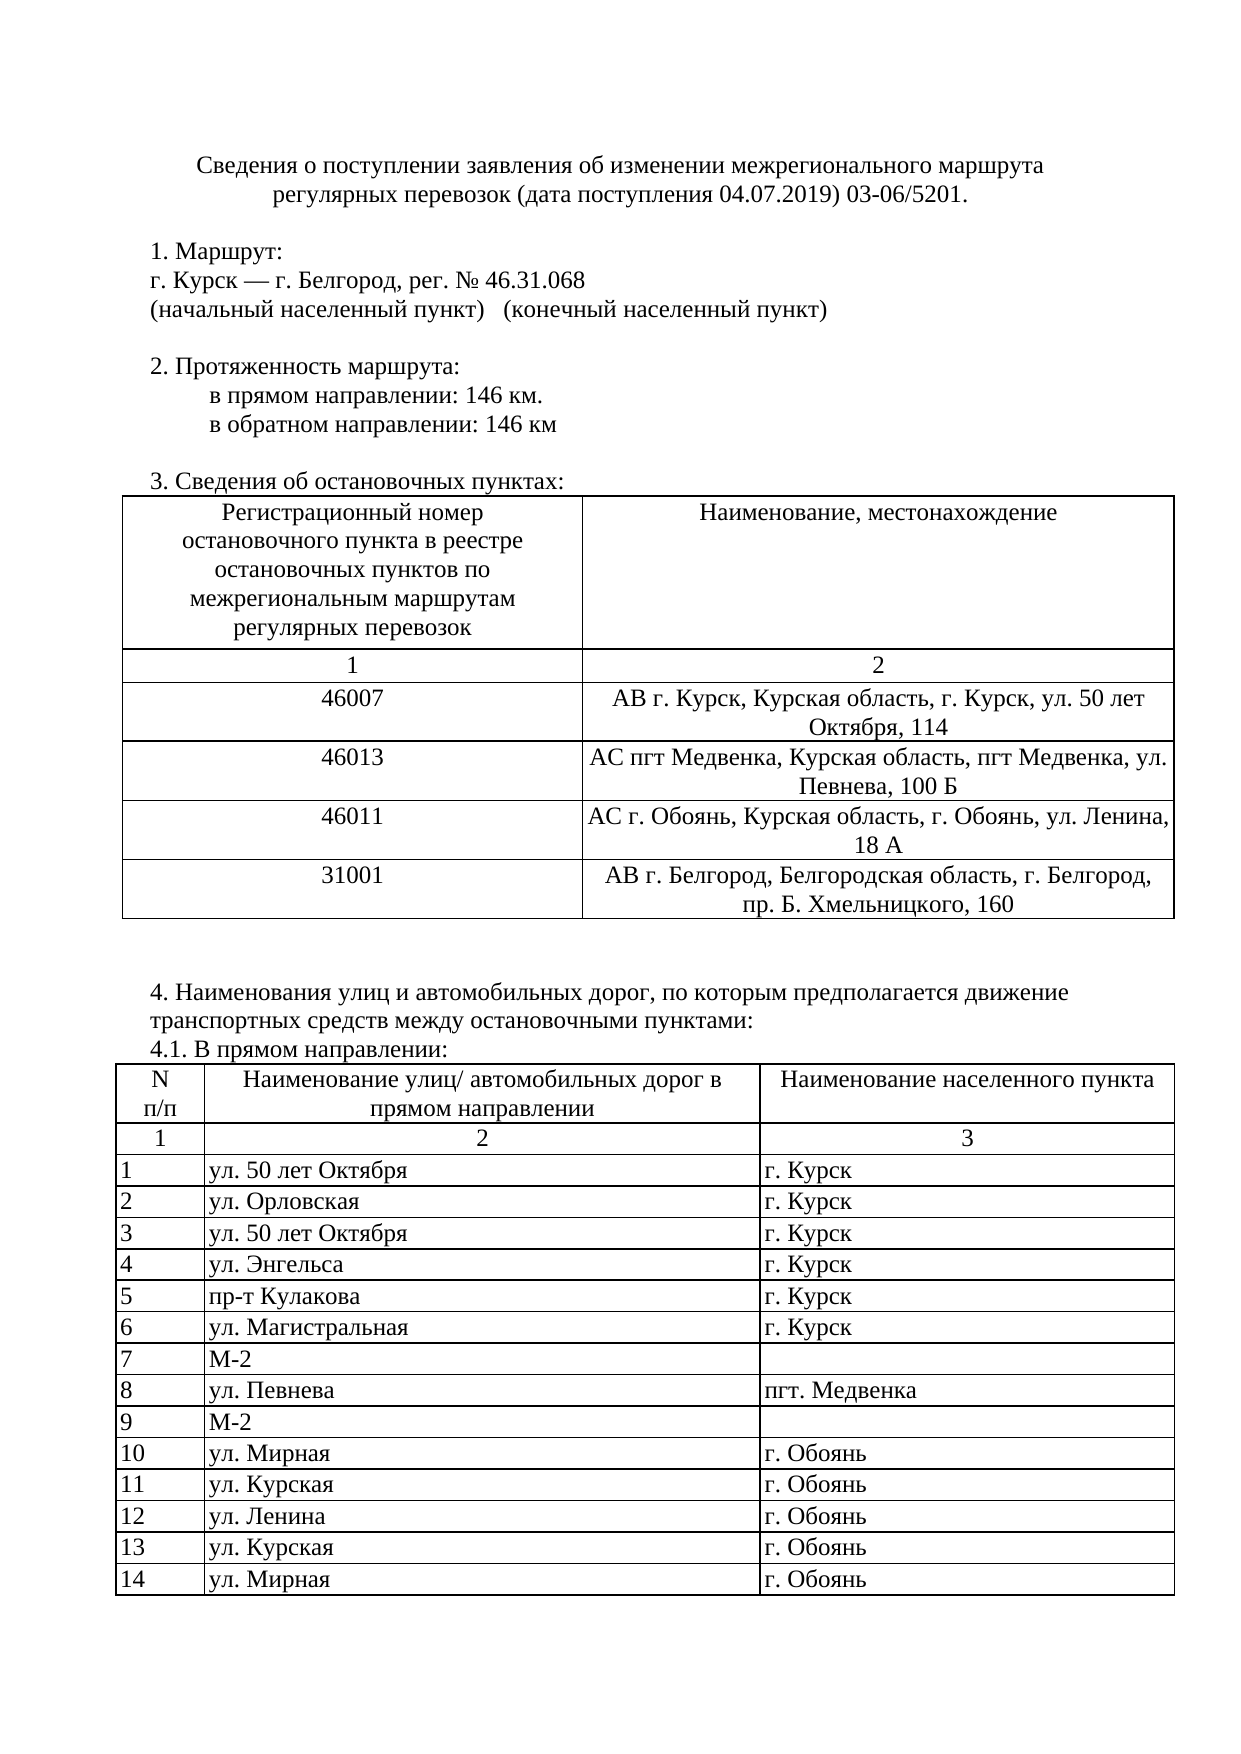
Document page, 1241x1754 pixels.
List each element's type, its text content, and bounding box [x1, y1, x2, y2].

table_header N п/п [117, 1065, 204, 1122]
table_cell 31001 [123, 860, 582, 918]
table_cell 4 [117, 1250, 204, 1279]
table_cell г. Курск [761, 1155, 1174, 1185]
table_cell АС пгт Медвенка, Курская область, пгт Медвенка, ул. Певнева, 100 Б [583, 742, 1173, 799]
table_cell АС г. Обоянь, Курская область, г. Обоянь, ул. Ленина, 18 А [583, 801, 1173, 858]
table_cell г. Курск [761, 1312, 1174, 1342]
table_cell 6 [117, 1312, 204, 1342]
table_cell ул. Ленина [205, 1501, 759, 1531]
table_cell 1 [117, 1124, 204, 1153]
table_cell г. Курск [761, 1281, 1174, 1311]
table_cell 7 [117, 1344, 204, 1374]
table_cell ул. 50 лет Октября [205, 1218, 759, 1248]
text 2. Протяженность маршрута: [150, 351, 1090, 380]
table_cell 12 [117, 1501, 204, 1531]
table_cell ул. 50 лет Октября [205, 1155, 759, 1185]
table_cell 8 [117, 1375, 204, 1405]
table_cell 5 [117, 1281, 204, 1311]
table_cell г. Обоянь [761, 1438, 1174, 1468]
table_cell ул. Магистральная [205, 1312, 759, 1342]
table_cell 1 [117, 1155, 204, 1185]
table_cell 10 [117, 1438, 204, 1468]
table_cell г. Обоянь [761, 1564, 1174, 1594]
table_cell ул. Орловская [205, 1187, 759, 1216]
text Сведения о поступлении заявления об изменении межрегионального маршрута регулярных перевозок (дата поступления 04.07.2019) 03-06/5201. [150, 150, 1090, 207]
table_cell пгт. Медвенка [761, 1375, 1174, 1405]
text в прямом направлении: 146 км. [150, 380, 1090, 409]
table_cell ул. Мирная [205, 1438, 759, 1468]
table_cell 3 [117, 1218, 204, 1248]
table_header Регистрационный номер остановочного пункта в реестре остановочных пунктов по межрегиональным маршрутам регулярных перевозок [123, 497, 582, 648]
table_cell г. Курск [761, 1250, 1174, 1279]
text 1. Маршрут: [150, 236, 1090, 265]
table_cell 46011 [123, 801, 582, 858]
table_cell г. Обоянь [761, 1533, 1174, 1562]
table_cell 13 [117, 1533, 204, 1562]
table_cell 1 [123, 650, 582, 681]
text г. Курск — г. Белгород, рег. № 46.31.068 [150, 265, 1090, 294]
table_cell 46007 [123, 683, 582, 740]
table_cell ул. Энгельса [205, 1250, 759, 1279]
table_cell [761, 1407, 1174, 1437]
table_cell г. Обоянь [761, 1470, 1174, 1499]
table_cell ул. Курская [205, 1470, 759, 1499]
table_cell 9 [117, 1407, 204, 1437]
table_cell 11 [117, 1470, 204, 1499]
table_cell ул. Мирная [205, 1564, 759, 1594]
text в обратном направлении: 146 км [150, 409, 1090, 437]
table_cell 2 [117, 1187, 204, 1216]
table_header Наименование улиц/ автомобильных дорог в прямом направлении [205, 1065, 759, 1122]
table_cell 46013 [123, 742, 582, 799]
table_cell ул. Курская [205, 1533, 759, 1562]
table_header Наименование, местонахождение [583, 497, 1173, 648]
table_cell М-2 [205, 1407, 759, 1437]
table_cell 2 [205, 1124, 759, 1153]
text 3. Сведения об остановочных пунктах: [150, 466, 1090, 495]
table_cell г. Курск [761, 1187, 1174, 1216]
table_cell г. Обоянь [761, 1501, 1174, 1531]
table_cell 3 [761, 1124, 1174, 1153]
text 4. Наименования улиц и автомобильных дорог, по которым предполагается движение транспортных средств между остановочными пунктами: [150, 977, 1090, 1034]
table_cell [761, 1344, 1174, 1374]
table_header Наименование населенного пункта [761, 1065, 1174, 1122]
table_cell АВ г. Курск, Курская область, г. Курск, ул. 50 лет Октября, 114 [583, 683, 1173, 740]
table_cell ул. Певнева [205, 1375, 759, 1405]
text (начальный населенный пункт) (конечный населенный пункт) [150, 294, 1090, 322]
table_cell 2 [583, 650, 1173, 681]
table_cell г. Курск [761, 1218, 1174, 1248]
table_cell М-2 [205, 1344, 759, 1374]
table_cell пр-т Кулакова [205, 1281, 759, 1311]
table_cell АВ г. Белгород, Белгородская область, г. Белгород, пр. Б. Хмельницкого, 160 [583, 860, 1173, 918]
table_cell 14 [117, 1564, 204, 1594]
text 4.1. В прямом направлении: [150, 1034, 1090, 1063]
